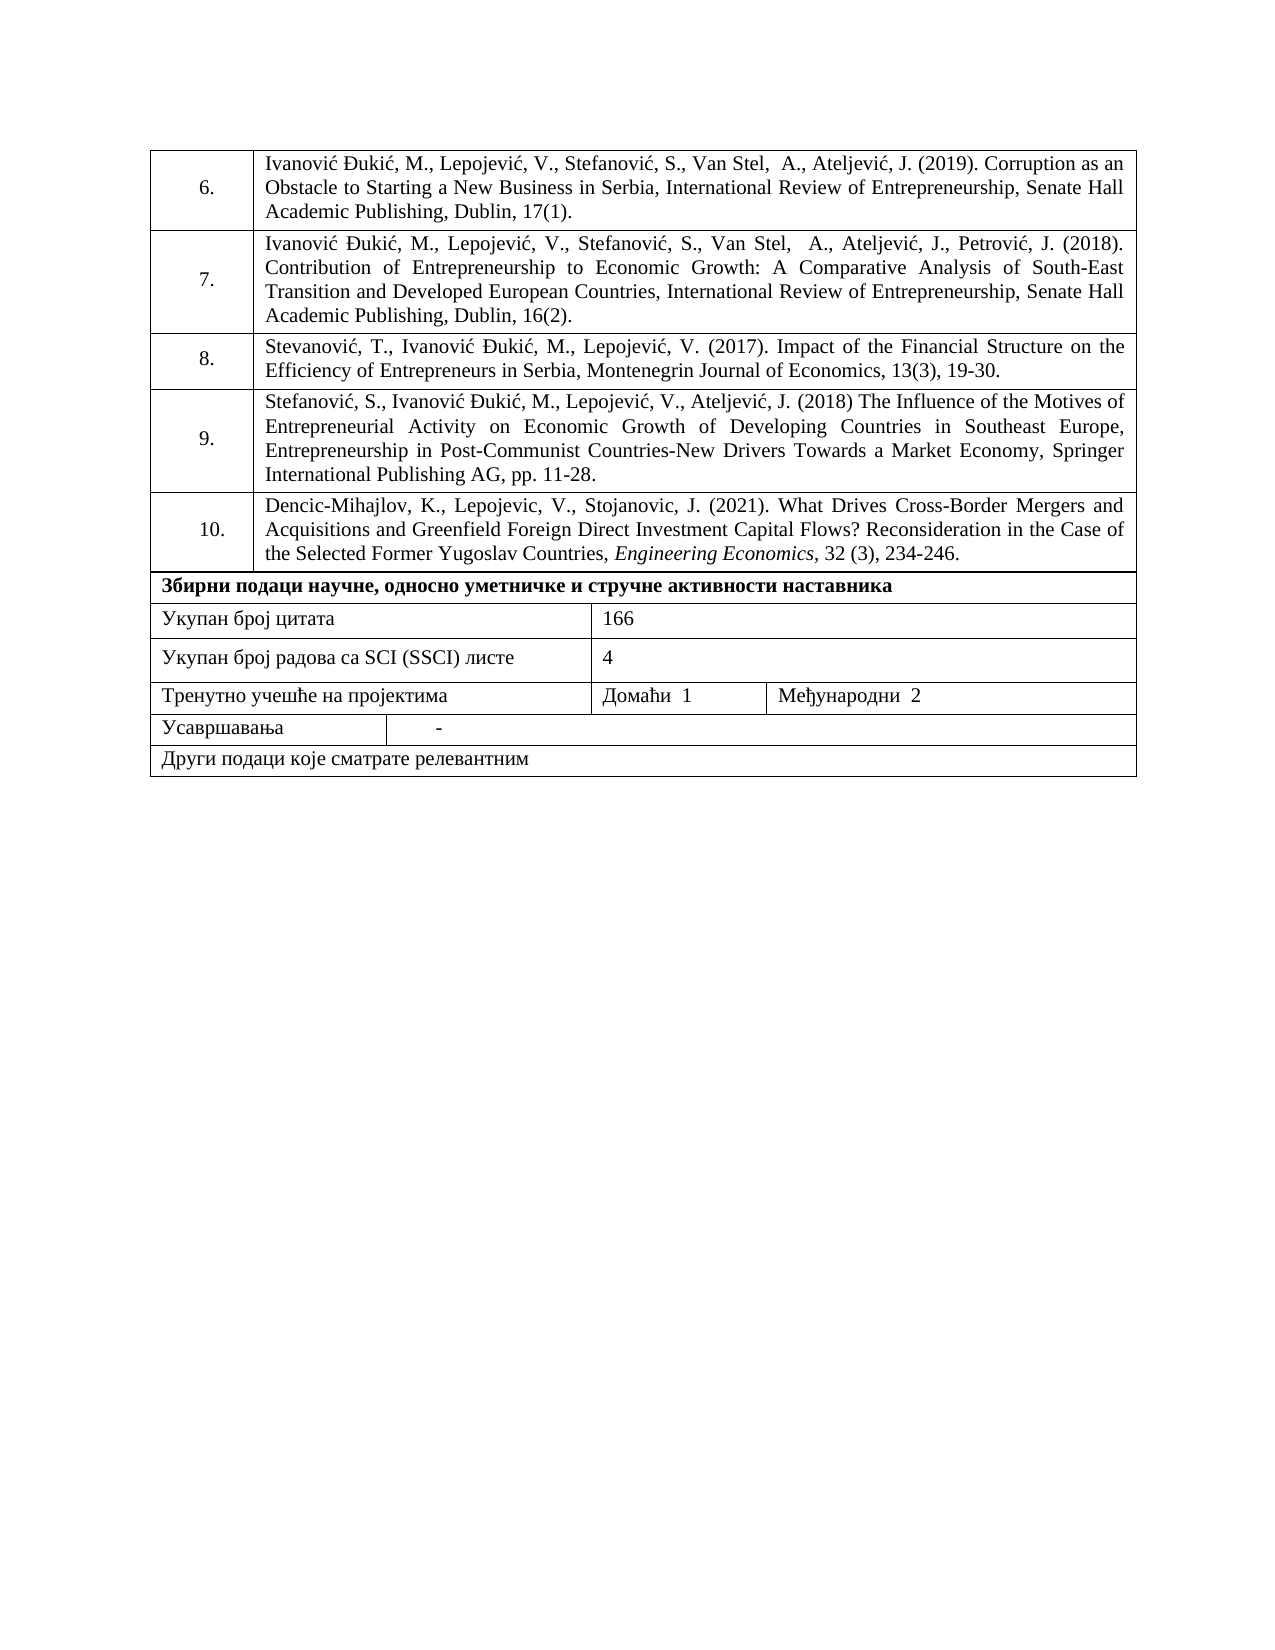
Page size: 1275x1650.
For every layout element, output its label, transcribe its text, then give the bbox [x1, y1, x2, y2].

table_cell [151, 151, 253, 229]
table_cell Други подаци које сматрате релевантним [151, 746, 1136, 776]
table_cell [151, 493, 253, 571]
table_cell 4 [592, 639, 1136, 682]
table_cell Домаћи 1 [592, 683, 766, 713]
table_cell Укупан број цитата [151, 604, 591, 638]
table_cell [151, 390, 253, 492]
table_cell [151, 334, 253, 388]
table_cell Тренутно учешће на пројектима [151, 683, 591, 713]
table_cell Ivanović Đukić, M., Lepojević, V., Stefanović, S., Van Stel, A., Ateljević, J., Petrović, J. (2018). Contribution of Entrepreneurship to Economic Growth: A Comparative Analysis of South-East Transition and Developed European Countries, International Review of Entrepreneurship, Senate Hall Academic Publishing, Dublin, 16(2). [254, 231, 1136, 333]
table_cell [151, 231, 253, 333]
table_cell Збирни подаци научне, односно уметничке и стручне активности наставника [151, 573, 1136, 603]
table_cell Stefanović, S., Ivanović Đukić, M., Lepojević, V., Ateljević, J. (2018) The Influence of the Motives of Entrepreneurial Activity on Economic Growth of Developing Countries in Southeast Europe, Entrepreneurship in Post-Communist Countries-New Drivers Towards a Market Economy, Springer International Publishing AG, pp. 11-28. [254, 390, 1136, 492]
table_cell [387, 715, 1136, 745]
table_cell Ivanović Đukić, M., Lepojević, V., Stefanović, S., Van Stel, A., Ateljević, J. (2019). Corruption as an Obstacle to Starting a New Business in Serbia, International Review of Entrepreneurship, Senate Hall Academic Publishing, Dublin, 17(1). [254, 151, 1136, 229]
table_cell 166 [592, 604, 1136, 638]
table_cell Stevanović, T., Ivanović Đukić, M., Lepojević, V. (2017). Impact of the Financial Structure on the Efficiency of Entrepreneurs in Serbia, Montenegrin Journal of Economics, 13(3), 19-30. [254, 334, 1136, 388]
table_cell Dencic-Mihajlov, K., Lepojevic, V., Stojanovic, J. (2021). What Drives Cross-Border Mergers and Acquisitions and Greenfield Foreign Direct Investment Capital Flows? Reconsideration in the Case of the Selected Former Yugoslav Countries, Engineering Economics, 32 (3), 234-246. [254, 493, 1136, 571]
table_cell Међународни 2 [767, 683, 1136, 713]
table_cell Укупан број радова са SCI (SSCI) листе [151, 639, 591, 682]
table_cell Усавршавања [151, 715, 386, 745]
